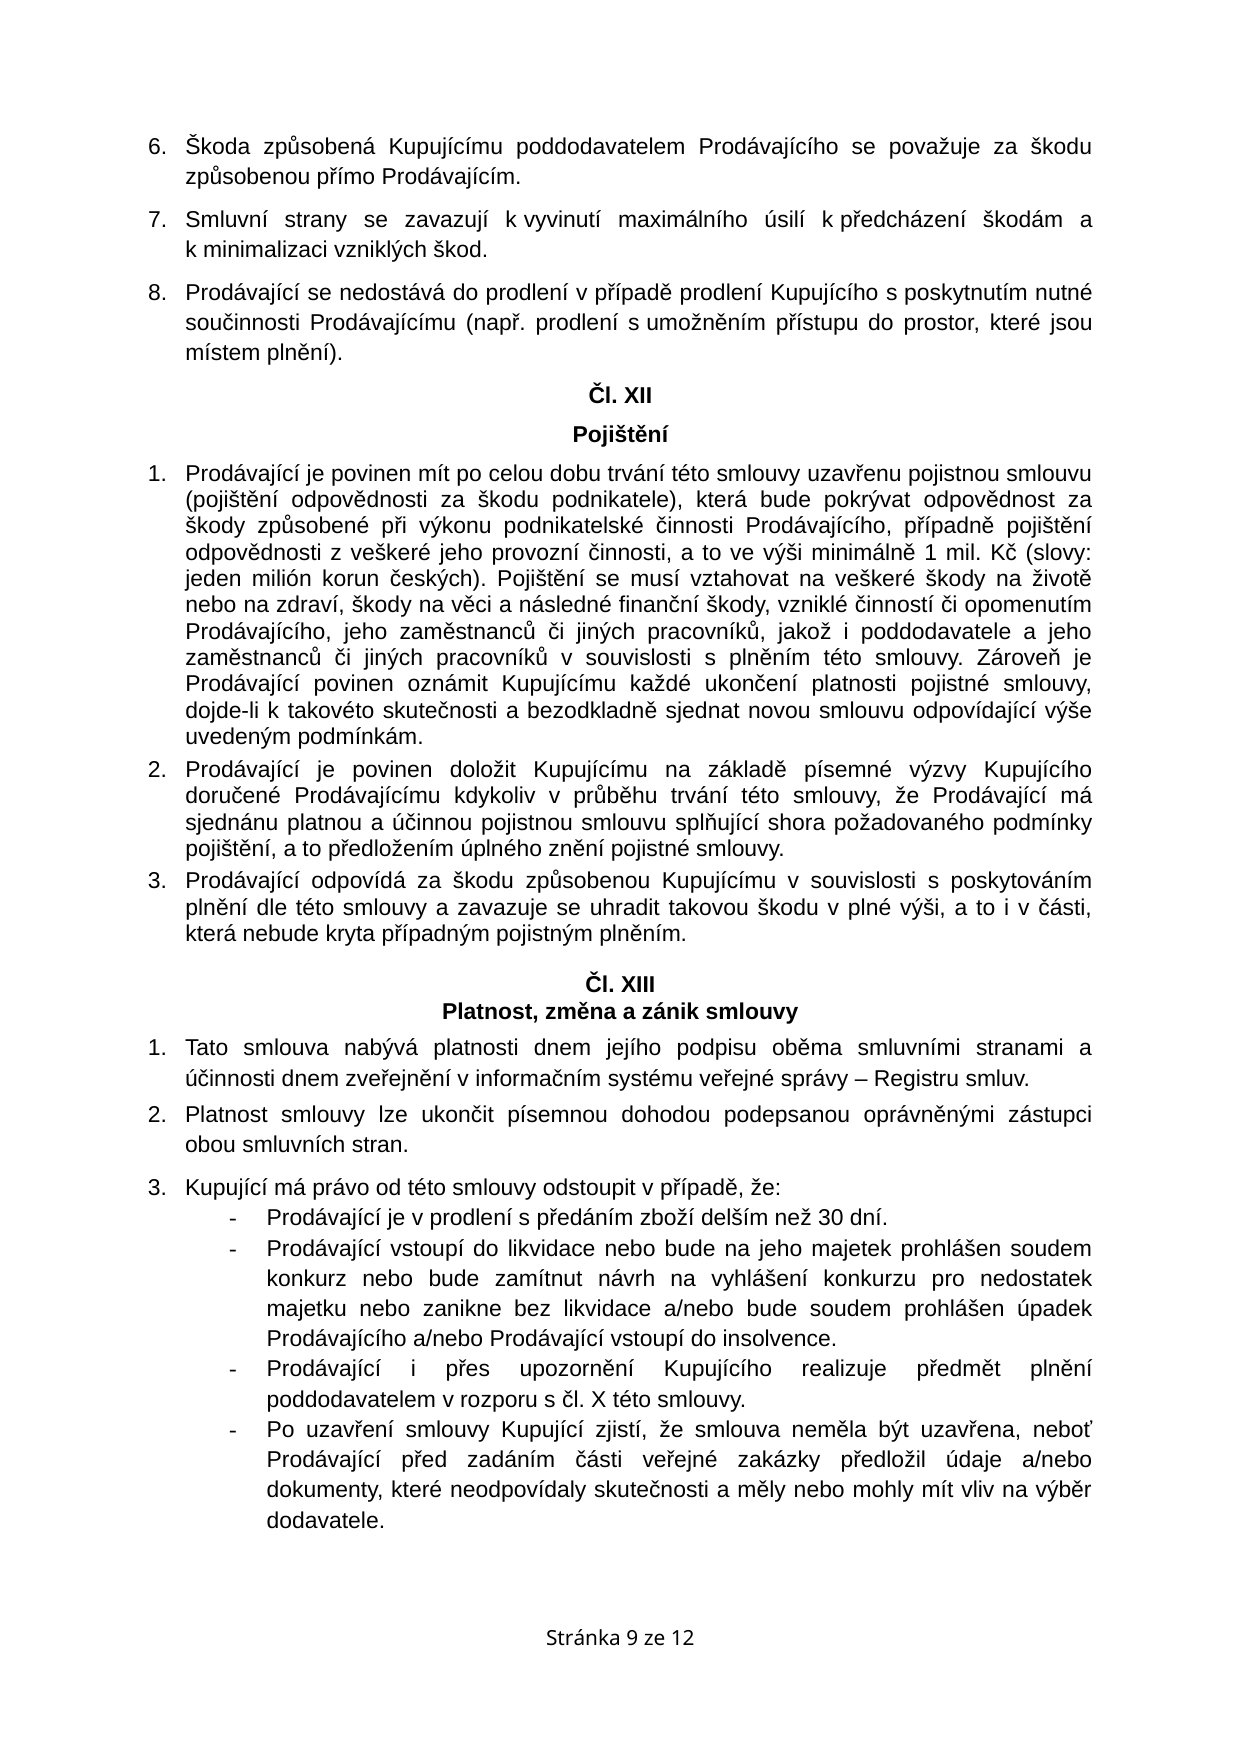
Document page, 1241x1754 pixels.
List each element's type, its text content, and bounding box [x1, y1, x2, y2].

list Prodávající i přes upozornění Kupujícího realizuje předmět plnění poddodavatelem v rozporu s čl. X této smlouvy. [229, 1355, 1093, 1412]
subtitle Pojištění [148, 421, 1093, 447]
subtitle Prodávající je povinen doložit Kupujícímu na základě písemné výzvy Kupujícího doručené Prodávajícímu kdykoliv v průběhu trvání této smlouvy, že Prodávající má sjednánu platnou a účinnou pojistnou smlouvu splňující shora požadovaného podmínky pojištění, a to předložením úplného znění pojistné smlouvy. [148, 756, 1093, 861]
subtitle Prodávající se nedostává do prodlení v případě prodlení Kupujícího s poskytnutím nutné součinnosti Prodávajícímu (např. prodlení s umožněním přístupu do prostor, které jsou místem plnění). [148, 279, 1093, 366]
subtitle Prodávající je povinen mít po celou dobu trvání této smlouvy uzavřenu pojistnou smlouvu (pojištění odpovědnosti za škodu podnikatele), která bude pokrývat odpovědnost za škody způsobené při výkonu podnikatelské činnosti Prodávajícího, případně pojištění odpovědnosti z veškeré jeho provozní činnosti, a to ve výši minimálně 1 mil. Kč (slovy: jeden milión korun českých). Pojištění se musí vztahovat na veškeré škody na životě nebo na zdraví, škody na věci a následné finanční škody, vzniklé činností či opomenutím Prodávajícího, jeho zaměstnanců či jiných pracovníků, jakož i poddodavatele a jeho zaměstnanců či jiných pracovníků v souvislosti s plněním této smlouvy. Zároveň je Prodávající povinen oznámit Kupujícímu každé ukončení platnosti pojistné smlouvy, dojde-li k takovéto skutečnosti a bezodkladně sjednat novou smlouvu odpovídající výše uvedeným podmínkám. [148, 459, 1093, 749]
list Prodávající je v prodlení s předáním zboží delším než 30 dní. [229, 1204, 1093, 1231]
subtitle Škoda způsobená Kupujícímu poddodavatelem Prodávajícího se považuje za škodu způsobenou přímo Prodávajícím. [148, 133, 1093, 189]
subtitle Prodávající odpovídá za škodu způsobenou Kupujícímu v souvislosti s poskytováním plnění dle této smlouvy a zavazuje se uhradit takovou škodu v plné výši, a to i v části, která nebude kryta případným pojistným plněním. [148, 867, 1093, 946]
list Po uzavření smlouvy Kupující zjistí, že smlouva neměla být uzavřena, neboť Prodávající před zadáním části veřejné zakázky předložil údaje a/nebo dokumenty, které neodpovídaly skutečnosti a měly nebo mohly mít vliv na výběr dodavatele. [229, 1416, 1093, 1533]
subtitle Čl. XII [148, 382, 1093, 408]
subtitle Čl. XIII [148, 971, 1093, 998]
subtitle Tato smlouva nabývá platnosti dnem jejího podpisu oběma smluvními stranami a účinnosti dnem zveřejnění v informačním systému veřejné správy – Registru smluv. [148, 1034, 1093, 1091]
subtitle Platnost, změna a zánik smlouvy [148, 998, 1093, 1024]
subtitle Platnost smlouvy lze ukončit písemnou dohodou podepsanou oprávněnými zástupci obou smluvních stran. [148, 1101, 1093, 1157]
list Prodávající vstoupí do likvidace nebo bude na jeho majetek prohlášen soudem konkurz nebo bude zamítnut návrh na vyhlášení konkurzu pro nedostatek majetku nebo zanikne bez likvidace a/nebo bude soudem prohlášen úpadek Prodávajícího a/nebo Prodávající vstoupí do insolvence. [229, 1234, 1093, 1352]
subtitle Kupující má právo od této smlouvy odstoupit v případě, že: [148, 1174, 1093, 1200]
subtitle Smluvní strany se zavazují k vyvinutí maximálního úsilí k předcházení škodám a k minimalizaci vzniklých škod. [148, 206, 1093, 262]
